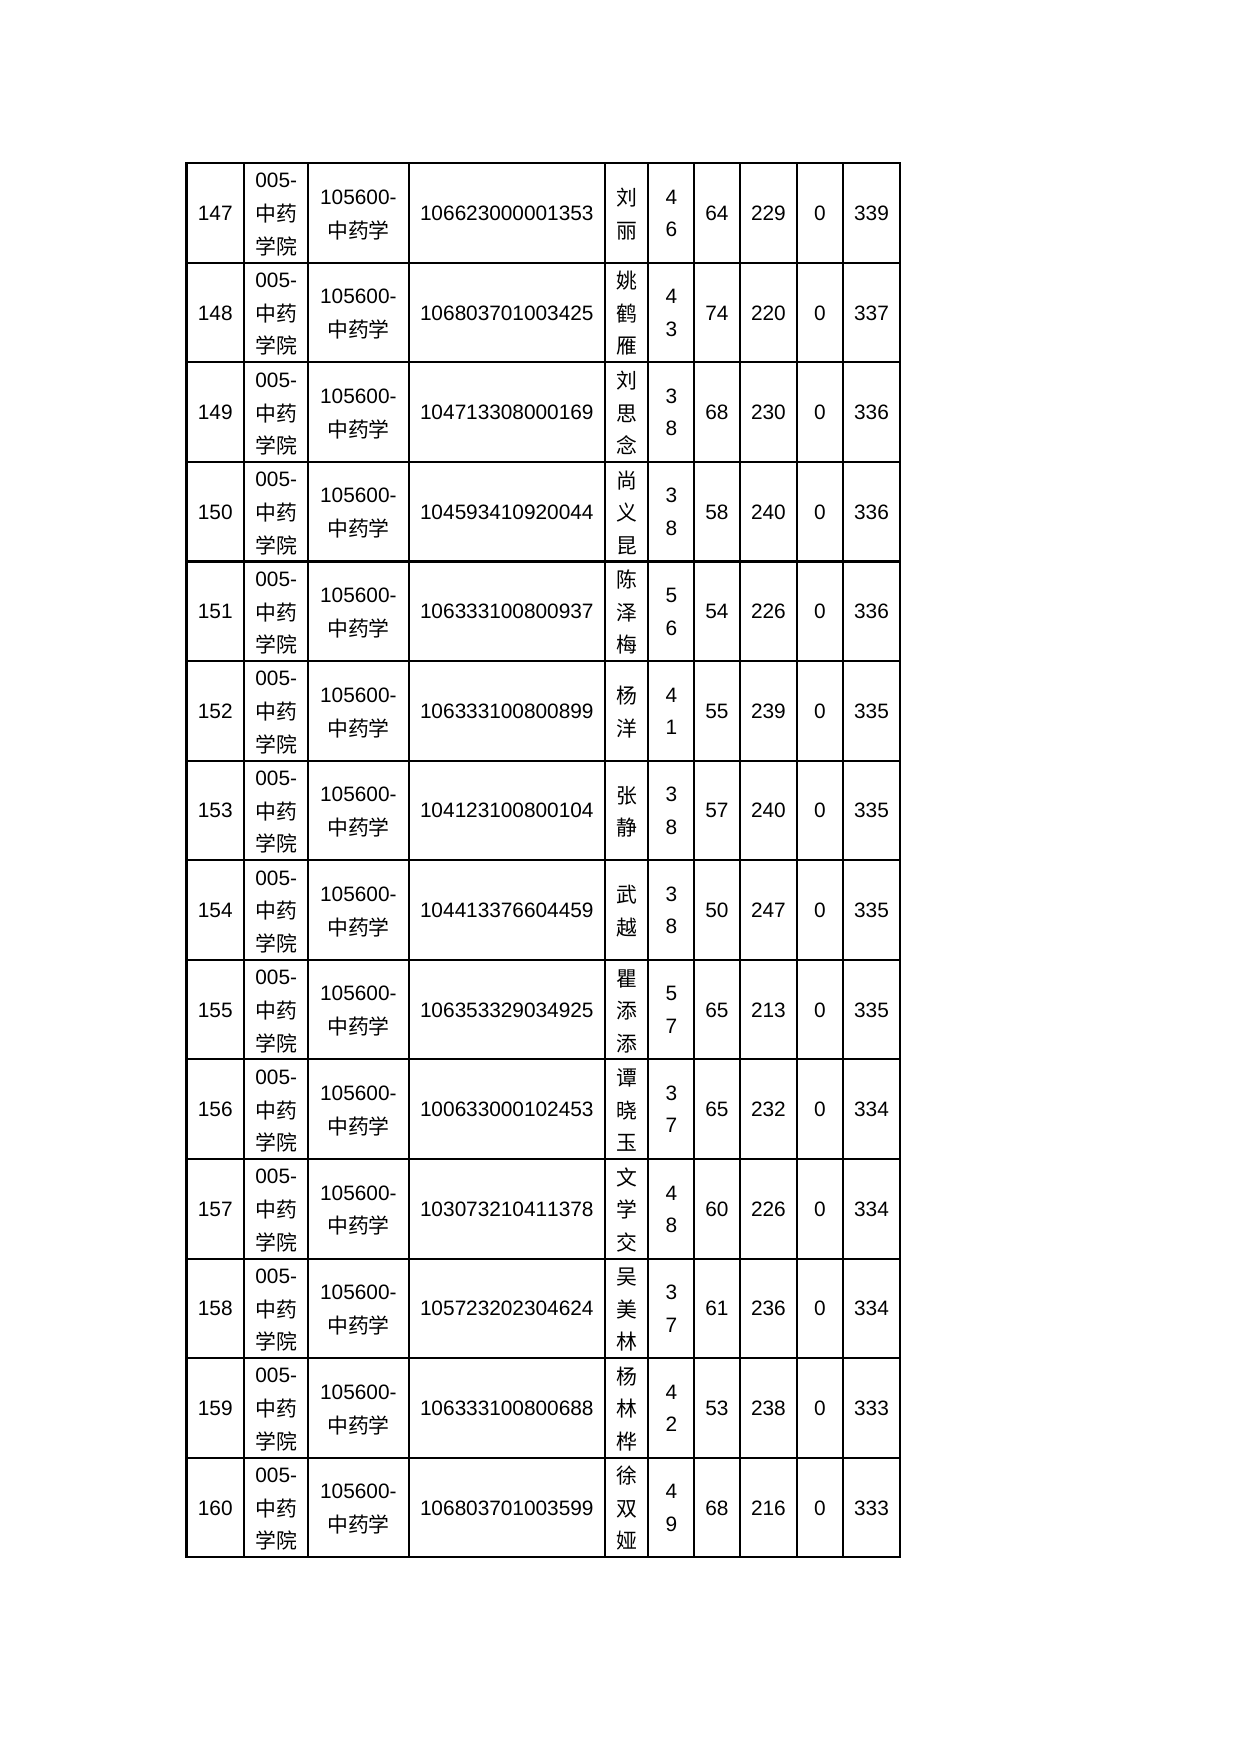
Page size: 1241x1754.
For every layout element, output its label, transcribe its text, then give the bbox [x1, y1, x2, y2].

table_cell 0 [798, 662, 842, 759]
table_cell 339 [844, 164, 899, 262]
table_cell 106333100800899 [410, 662, 604, 759]
table_cell 105600-中药学 [309, 762, 408, 859]
table_cell 337 [844, 264, 899, 361]
table_cell 106333100800688 [410, 1359, 604, 1457]
table_cell 104413376604459 [410, 861, 604, 959]
table_cell 153 [188, 762, 243, 859]
table_cell 335 [844, 961, 899, 1058]
table_cell 005-中药学院 [245, 1359, 307, 1457]
table_cell 106333100800937 [410, 563, 604, 660]
table_cell 48 [649, 1160, 693, 1257]
table_cell 105600-中药学 [309, 861, 408, 959]
table_cell 38 [649, 762, 693, 859]
table_cell 005-中药学院 [245, 363, 307, 461]
table_cell 68 [695, 363, 739, 461]
table_cell 104713308000169 [410, 363, 604, 461]
table_cell 38 [649, 363, 693, 461]
table_cell 226 [741, 1160, 796, 1257]
table_cell 42 [649, 1359, 693, 1457]
table_cell 236 [741, 1260, 796, 1357]
table_cell 50 [695, 861, 739, 959]
table_cell 334 [844, 1160, 899, 1257]
table_cell 216 [741, 1459, 796, 1556]
table_cell 005-中药学院 [245, 861, 307, 959]
table_cell 240 [741, 463, 796, 560]
table_cell 106803701003425 [410, 264, 604, 361]
table_cell 54 [695, 563, 739, 660]
table_cell 41 [649, 662, 693, 759]
table_cell 武越 [606, 861, 647, 959]
table_cell 005-中药学院 [245, 662, 307, 759]
table_cell 杨洋 [606, 662, 647, 759]
table_cell 105600-中药学 [309, 1160, 408, 1257]
table_cell 陈泽梅 [606, 563, 647, 660]
table_cell 238 [741, 1359, 796, 1457]
table_cell 229 [741, 164, 796, 262]
table_cell 谭晓玉 [606, 1060, 647, 1158]
table_cell 105600-中药学 [309, 463, 408, 560]
table_cell 刘丽 [606, 164, 647, 262]
table_cell 239 [741, 662, 796, 759]
table_cell 334 [844, 1260, 899, 1357]
table_cell 68 [695, 1459, 739, 1556]
table_cell 005-中药学院 [245, 1260, 307, 1357]
table_cell 57 [695, 762, 739, 859]
table_cell 0 [798, 762, 842, 859]
table_cell 240 [741, 762, 796, 859]
table_cell 005-中药学院 [245, 563, 307, 660]
table_cell 005-中药学院 [245, 463, 307, 560]
table_cell 53 [695, 1359, 739, 1457]
table_cell 60 [695, 1160, 739, 1257]
table_cell 104593410920044 [410, 463, 604, 560]
table_cell 150 [188, 463, 243, 560]
table_cell 005-中药学院 [245, 264, 307, 361]
table_cell 姚鹤雁 [606, 264, 647, 361]
table_cell 105600-中药学 [309, 662, 408, 759]
table_cell 005-中药学院 [245, 961, 307, 1058]
table_cell 38 [649, 463, 693, 560]
table_cell 336 [844, 563, 899, 660]
table_cell 0 [798, 1260, 842, 1357]
table_cell 220 [741, 264, 796, 361]
table_cell 335 [844, 762, 899, 859]
table_cell 0 [798, 164, 842, 262]
table_cell 37 [649, 1260, 693, 1357]
table_cell 105600-中药学 [309, 264, 408, 361]
table_cell 64 [695, 164, 739, 262]
table_cell 0 [798, 463, 842, 560]
table_cell 0 [798, 563, 842, 660]
table_cell 105600-中药学 [309, 1060, 408, 1158]
table_cell 74 [695, 264, 739, 361]
table_cell 65 [695, 1060, 739, 1158]
table_cell 333 [844, 1459, 899, 1556]
table_cell 335 [844, 861, 899, 959]
table_cell 46 [649, 164, 693, 262]
table_cell 55 [695, 662, 739, 759]
table_cell 38 [649, 861, 693, 959]
table_cell 106623000001353 [410, 164, 604, 262]
table_cell 336 [844, 463, 899, 560]
table_cell 0 [798, 1060, 842, 1158]
table_cell 105600-中药学 [309, 961, 408, 1058]
table_cell 106353329034925 [410, 961, 604, 1058]
table_cell 56 [649, 563, 693, 660]
table_cell 49 [649, 1459, 693, 1556]
table_cell 105600-中药学 [309, 1359, 408, 1457]
table_cell 005-中药学院 [245, 1160, 307, 1257]
table_cell 徐双娅 [606, 1459, 647, 1556]
table_cell 张静 [606, 762, 647, 859]
table_cell 159 [188, 1359, 243, 1457]
table_cell 105600-中药学 [309, 164, 408, 262]
table_cell 152 [188, 662, 243, 759]
table_cell 杨林桦 [606, 1359, 647, 1457]
table_cell 0 [798, 363, 842, 461]
table_cell 154 [188, 861, 243, 959]
table_cell 刘思念 [606, 363, 647, 461]
table_cell 158 [188, 1260, 243, 1357]
table_cell 155 [188, 961, 243, 1058]
table_cell 334 [844, 1060, 899, 1158]
table_cell 148 [188, 264, 243, 361]
table_cell 吴美林 [606, 1260, 647, 1357]
table_cell 230 [741, 363, 796, 461]
table_cell 58 [695, 463, 739, 560]
table_cell 247 [741, 861, 796, 959]
table_cell 100633000102453 [410, 1060, 604, 1158]
table_cell 156 [188, 1060, 243, 1158]
table_cell 151 [188, 563, 243, 660]
table_cell 336 [844, 363, 899, 461]
table_cell 105723202304624 [410, 1260, 604, 1357]
table_cell 文学交 [606, 1160, 647, 1257]
table_cell 005-中药学院 [245, 1459, 307, 1556]
table_cell 0 [798, 961, 842, 1058]
table_cell 65 [695, 961, 739, 1058]
table_cell 226 [741, 563, 796, 660]
table_cell 瞿添添 [606, 961, 647, 1058]
table_cell 105600-中药学 [309, 1459, 408, 1556]
table_cell 57 [649, 961, 693, 1058]
table_cell 160 [188, 1459, 243, 1556]
table_cell 103073210411378 [410, 1160, 604, 1257]
table_cell 0 [798, 861, 842, 959]
table_cell 105600-中药学 [309, 563, 408, 660]
table_cell 61 [695, 1260, 739, 1357]
table_cell 105600-中药学 [309, 363, 408, 461]
table_cell 106803701003599 [410, 1459, 604, 1556]
table_cell 104123100800104 [410, 762, 604, 859]
table_cell 0 [798, 1359, 842, 1457]
table_cell 43 [649, 264, 693, 361]
table_cell 213 [741, 961, 796, 1058]
table_cell 0 [798, 1160, 842, 1257]
table_cell 005-中药学院 [245, 164, 307, 262]
table_cell 005-中药学院 [245, 1060, 307, 1158]
table_cell 0 [798, 1459, 842, 1556]
table_cell 0 [798, 264, 842, 361]
table_cell 105600-中药学 [309, 1260, 408, 1357]
table_cell 157 [188, 1160, 243, 1257]
table_cell 147 [188, 164, 243, 262]
table_cell 005-中药学院 [245, 762, 307, 859]
table_cell 335 [844, 662, 899, 759]
table_cell 尚义昆 [606, 463, 647, 560]
table_cell 333 [844, 1359, 899, 1457]
table_cell 37 [649, 1060, 693, 1158]
table_cell 232 [741, 1060, 796, 1158]
table_cell 149 [188, 363, 243, 461]
